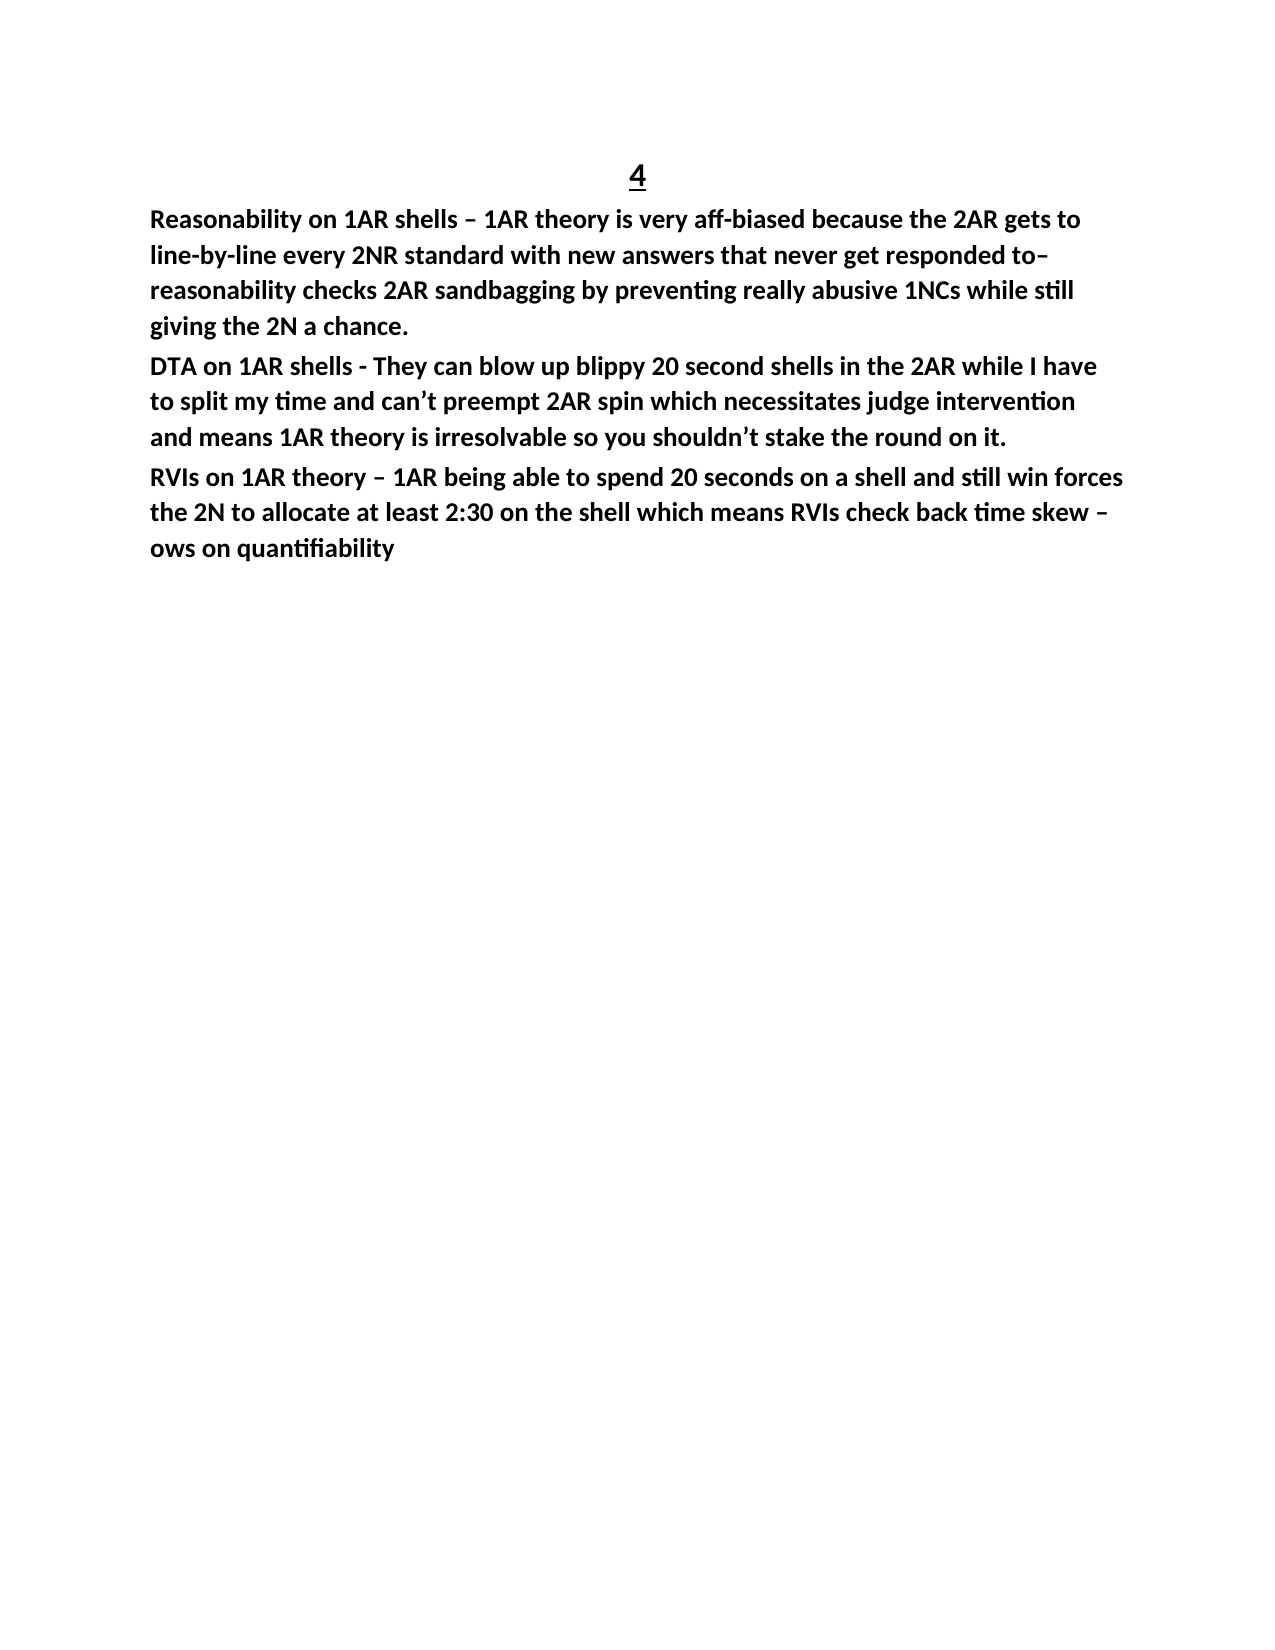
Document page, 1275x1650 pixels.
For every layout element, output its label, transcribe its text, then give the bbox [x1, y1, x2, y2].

subtitle RVIs on 1AR theory – 1AR being able to spend 20 seconds on a shell and still win forces the 2N to allocate at least 2:30 on the shell which means RVIs check back time skew – ows on quantifiability [150, 460, 1125, 564]
subtitle Reasonability on 1AR shells – 1AR theory is very aff-biased because the 2AR gets to line-by-line every 2NR standard with new answers that never get responded to– reasonability checks 2AR sandbagging by preventing really abusive 1NCs while still giving the 2N a chance. [150, 202, 1125, 342]
subtitle 4 [150, 154, 1125, 195]
subtitle DTA on 1AR shells - They can blow up blippy 20 second shells in the 2AR while I have to split my time and can’t preempt 2AR spin which necessitates judge intervention and means 1AR theory is irresolvable so you shouldn’t stake the round on it. [150, 349, 1125, 453]
